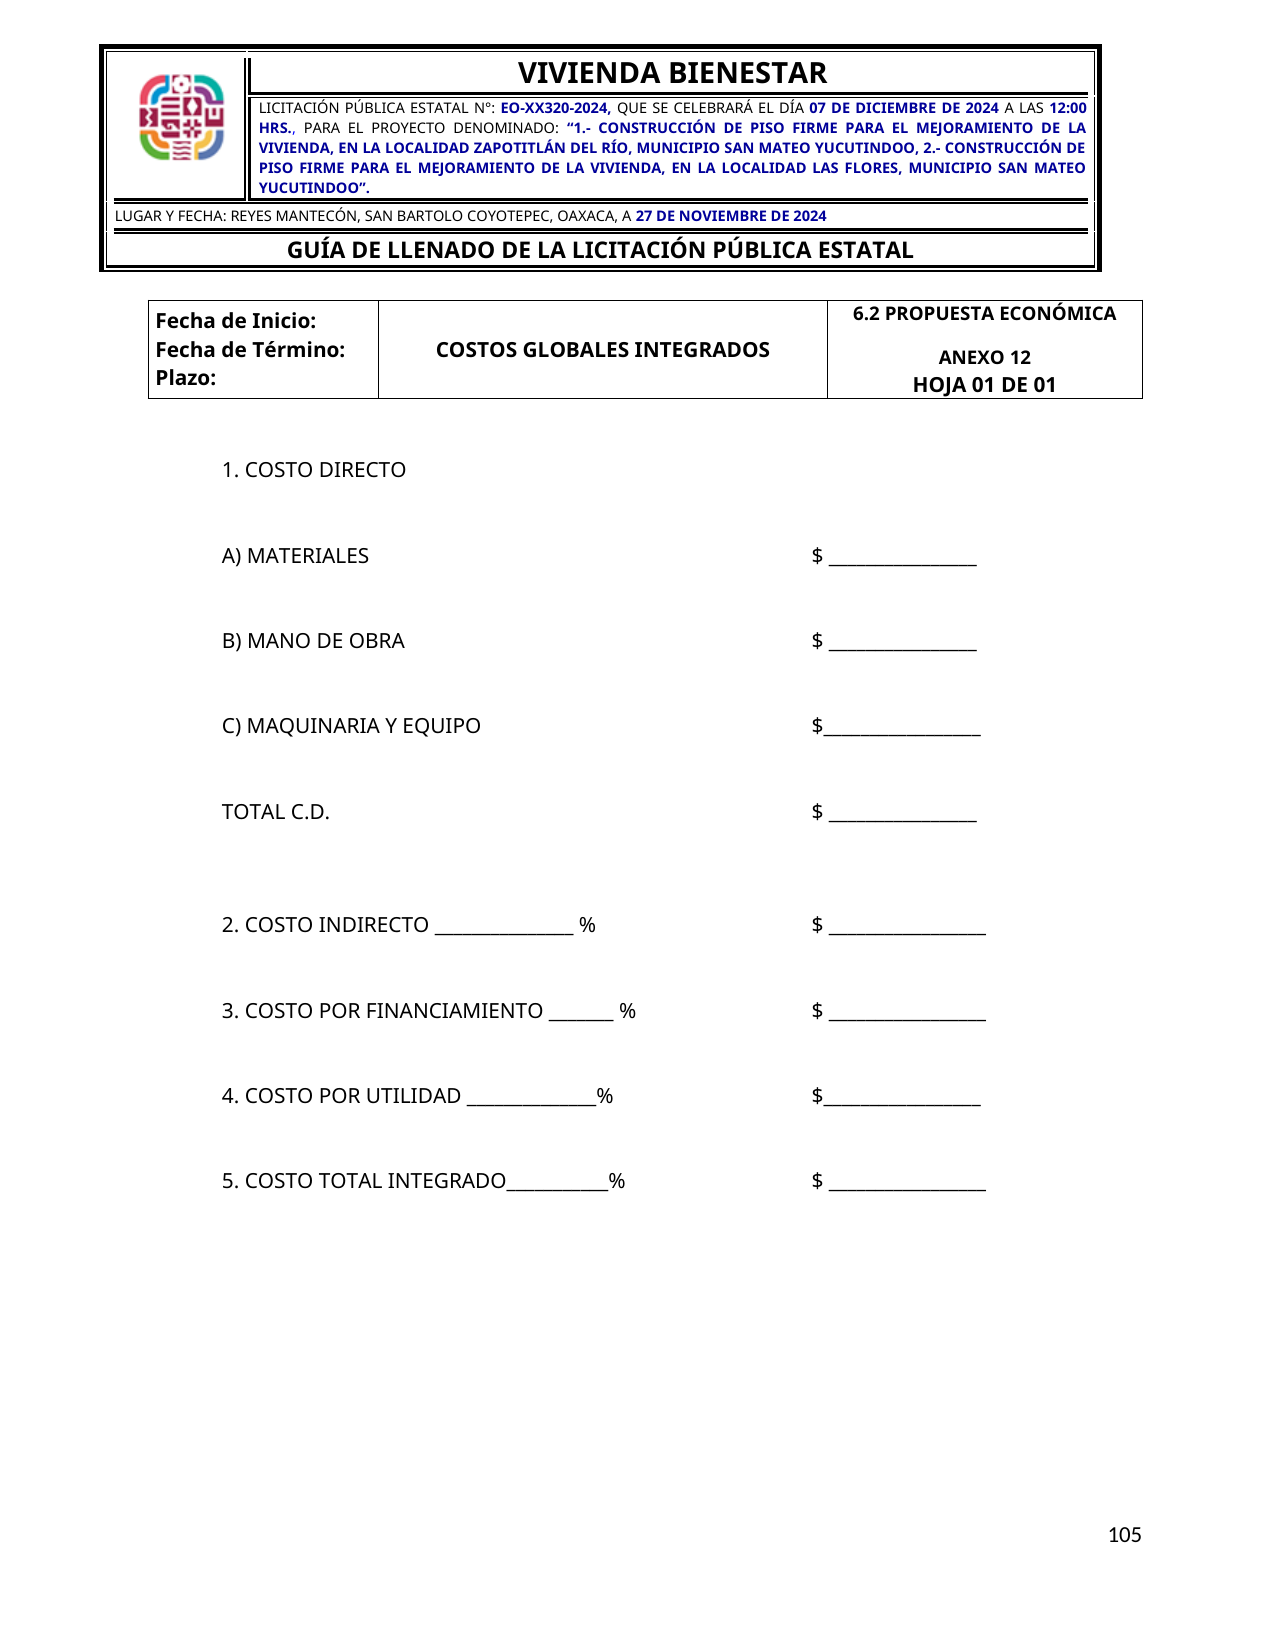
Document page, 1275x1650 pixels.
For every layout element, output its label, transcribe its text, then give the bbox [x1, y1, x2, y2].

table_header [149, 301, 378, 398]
text 4. COSTO POR UTILIDAD ______________% $_________________ [148, 1081, 1142, 1109]
text 3. COSTO POR FINANCIAMIENTO _______ % $ _________________ [148, 996, 1142, 1024]
text A) MATERIALES $ ________________ [148, 541, 1142, 569]
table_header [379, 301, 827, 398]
text 2. COSTO INDIRECTO _______________ % $ _________________ [148, 911, 1142, 939]
text 5. COSTO TOTAL INTEGRADO___________% $ _________________ [148, 1166, 1142, 1195]
picture [128, 66, 235, 166]
text B) MANO DE OBRA $ ________________ [222, 626, 1142, 654]
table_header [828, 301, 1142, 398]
text C) MAQUINARIA Y EQUIPO $_________________ [222, 711, 1142, 740]
text 1. COSTO DIRECTO [148, 456, 1142, 484]
text TOTAL C.D. $ ________________ [148, 797, 1142, 825]
